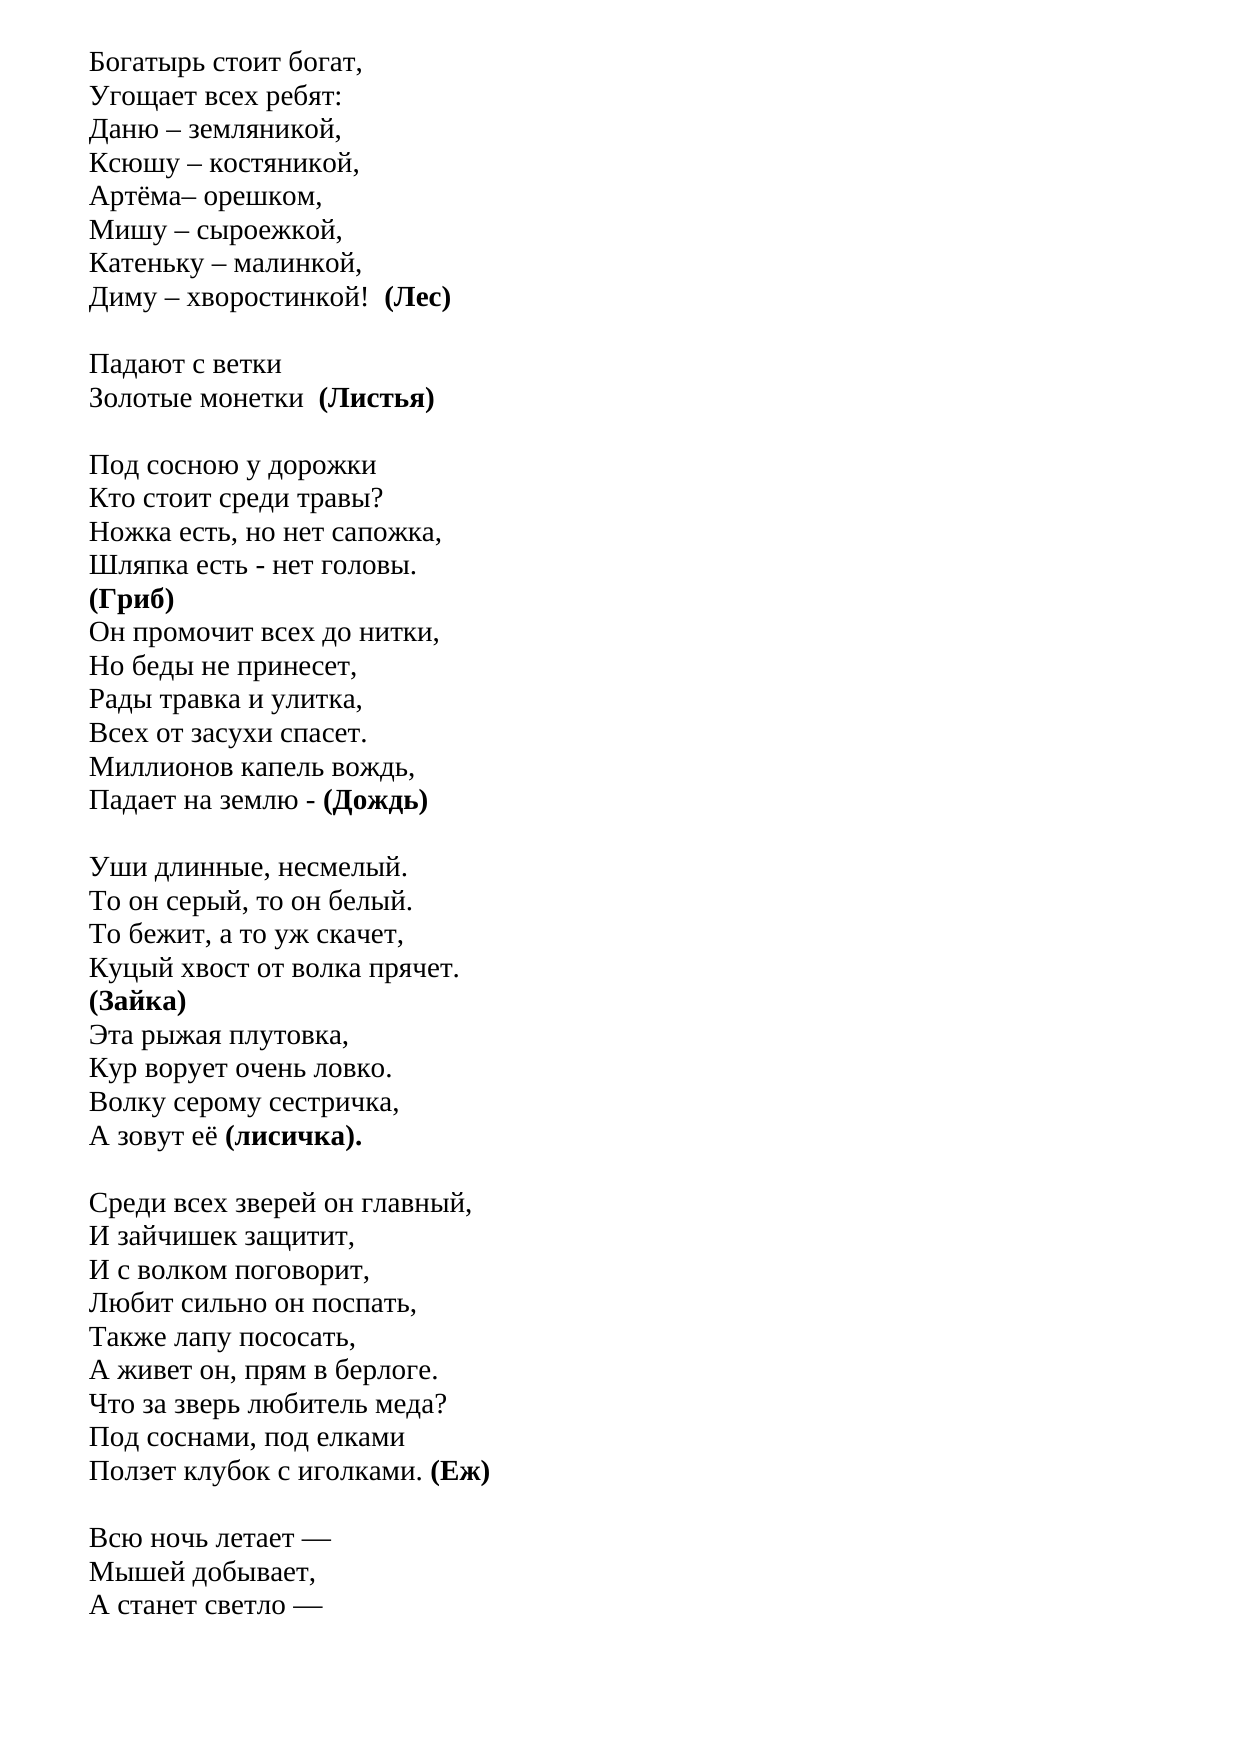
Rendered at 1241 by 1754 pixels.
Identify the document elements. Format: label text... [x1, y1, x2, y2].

text Ползет клубок с иголками. (Еж) [59, 1453, 1152, 1487]
text Кто стоит среди травы? [89, 480, 1152, 514]
text Шляпка есть - нет головы. [89, 547, 1152, 581]
text Мышей добывает, [59, 1554, 1152, 1587]
text А станет светло — [59, 1587, 1152, 1621]
text Уши длинные, несмелый. То он серый, то он белый. То бежит, а то уж скачет, Куцый хвост от волка прячет. (Зайка) [89, 849, 1152, 1017]
text Под сосною у дорожки [89, 447, 1152, 480]
text (Гриб) [89, 581, 1152, 614]
text Эта рыжая плутовка, Кур ворует очень ловко. Волку серому сестричка, А зовут её (лисичка). [89, 1017, 1152, 1151]
text Он промочит всех до нитки, Но беды не принесет, Рады травка и улитка, Всех от засухи спасет. Миллионов капель вождь, Падает на землю - (Дождь) [89, 614, 1152, 816]
text Богатырь стоит богат, Угощает всех ребят: Даню – земляникой, Ксюшу – костяникой, Артёма– орешком, Мишу – сыроежкой, Катеньку – малинкой, Диму – хворостинкой! (Лес) [89, 44, 1152, 313]
text Падают с ветки Золотые монетки (Листья) [89, 346, 1152, 413]
text Под соснами, под елками [89, 1419, 1152, 1453]
text Ножка есть, но нет сапожка, [89, 514, 1152, 547]
text Среди всех зверей он главный, И зайчишек защитит, И с волком поговорит, Любит сильно он поспать, Также лапу пососать, А живет он, прям в берлоге. Что за зверь любитель меда? [89, 1185, 1152, 1419]
text Всю ночь летает — [59, 1520, 1152, 1554]
